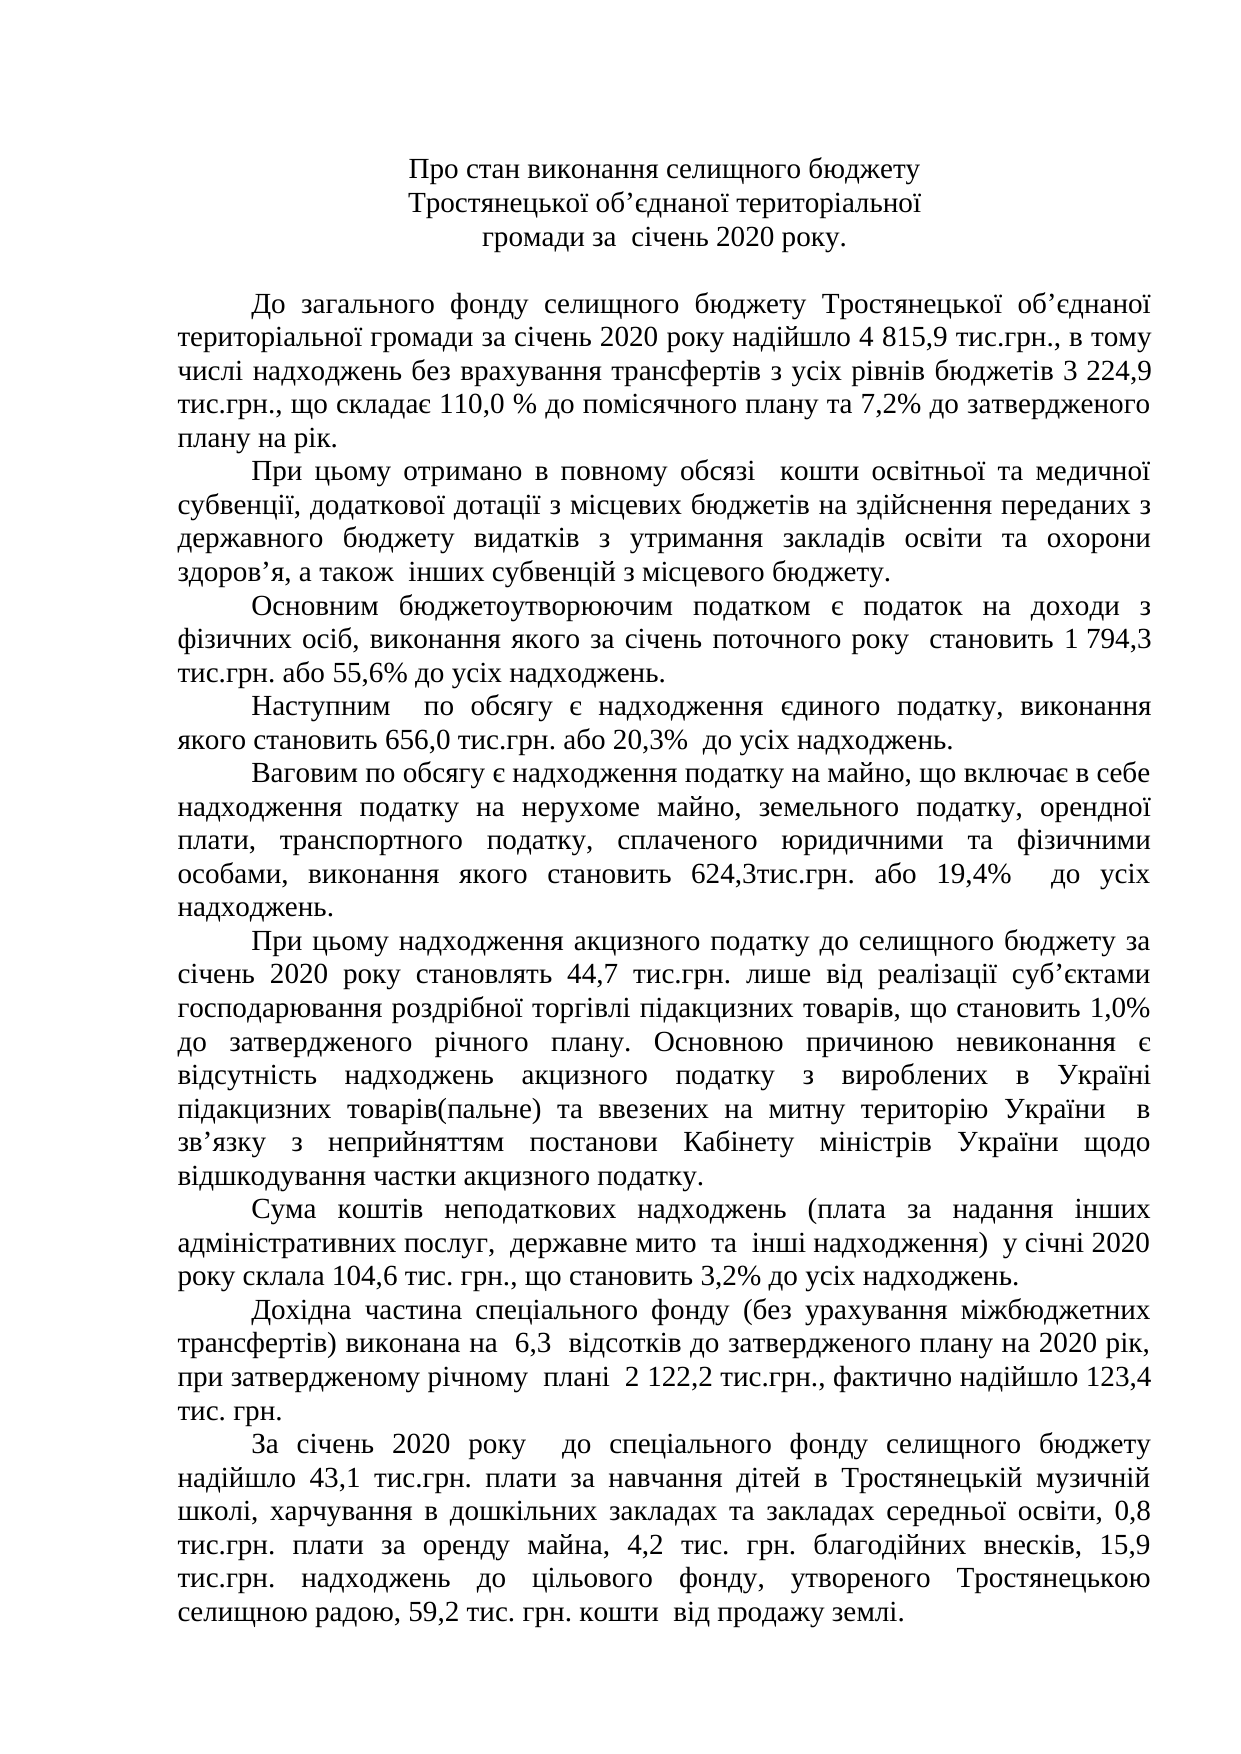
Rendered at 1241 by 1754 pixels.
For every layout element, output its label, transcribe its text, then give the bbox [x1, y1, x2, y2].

text При цьому отримано в повному обсязі кошти освітньої та медичної субвенції, додаткової дотації з місцевих бюджетів на здійснення переданих з державного бюджету видатків з утримання закладів освіти та охорони здоров’я, а також інших субвенцій з місцевого бюджету. [177, 453, 1152, 588]
text До загального фонду селищного бюджету Тростянецької об’єднаної територіальної громади за січень 2020 року надійшло 4 815,9 тис.грн., в тому числі надходжень без врахування трансфертів з усіх рівнів бюджетів 3 224,9 тис.грн., що складає 110,0 % до помісячного плану та 7,2% до затвердженого плану на рік. [177, 286, 1152, 453]
text При цьому надходження акцизного податку до селищного бюджету за січень 2020 року становлять 44,7 тис.грн. лише від реалізації суб’єктами господарювання роздрібної торгівлі підакцизних товарів, що становить 1,0% до затвердженого річного плану. Основною причиною невиконання є відсутність надходжень акцизного податку з вироблених в Україні підакцизних товарів(пальне) та ввезених на митну територію України в зв’язку з неприйняттям постанови Кабінету міністрів України щодо відшкодування частки акцизного податку. [177, 923, 1152, 1191]
text Ваговим по обсягу є надходження податку на майно, що включає в себе надходження податку на нерухоме майно, земельного податку, орендної плати, транспортного податку, сплаченого юридичними та фізичними особами, виконання якого становить 624,3тис.грн. або 19,4% до усіх надходжень. [177, 755, 1152, 923]
text Сума коштів неподаткових надходжень (плата за надання інших адміністративних послуг, державне мито та інші надходження) у січні 2020 року склала 104,6 тис. грн., що становить 3,2% до усіх надходжень. [177, 1191, 1152, 1292]
text Про стан виконання селищного бюджету [177, 152, 1152, 185]
text Тростянецької об’єднаної територіальної [177, 185, 1152, 219]
text Основним бюджетоутворюючим податком є податок на доходи з фізичних осіб, виконання якого за січень поточного року становить 1 794,3 тис.грн. або 55,6% до усіх надходжень. [177, 588, 1152, 688]
text За січень 2020 року до спеціального фонду селищного бюджету надійшло 43,1 тис.грн. плати за навчання дітей в Тростянецькій музичній школі, харчування в дошкільних закладах та закладах середньої освіти, 0,8 тис.грн. плати за оренду майна, 4,2 тис. грн. благодійних внесків, 15,9 тис.грн. надходжень до цільового фонду, утвореного Тростянецькою селищною радою, 59,2 тис. грн. кошти від продажу землі. [177, 1426, 1152, 1627]
text Дохідна частина спеціального фонду (без урахування міжбюджетних трансфертів) виконана на 6,3 відсотків до затвердженого плану на 2020 рік, при затвердженому річному плані 2 122,2 тис.грн., фактично надійшло 123,4 тис. грн. [177, 1292, 1152, 1426]
text Наступним по обсягу є надходження єдиного податку, виконання якого становить 656,0 тис.грн. або 20,3% до усіх надходжень. [177, 688, 1152, 755]
text громади за січень 2020 року. [177, 219, 1152, 252]
